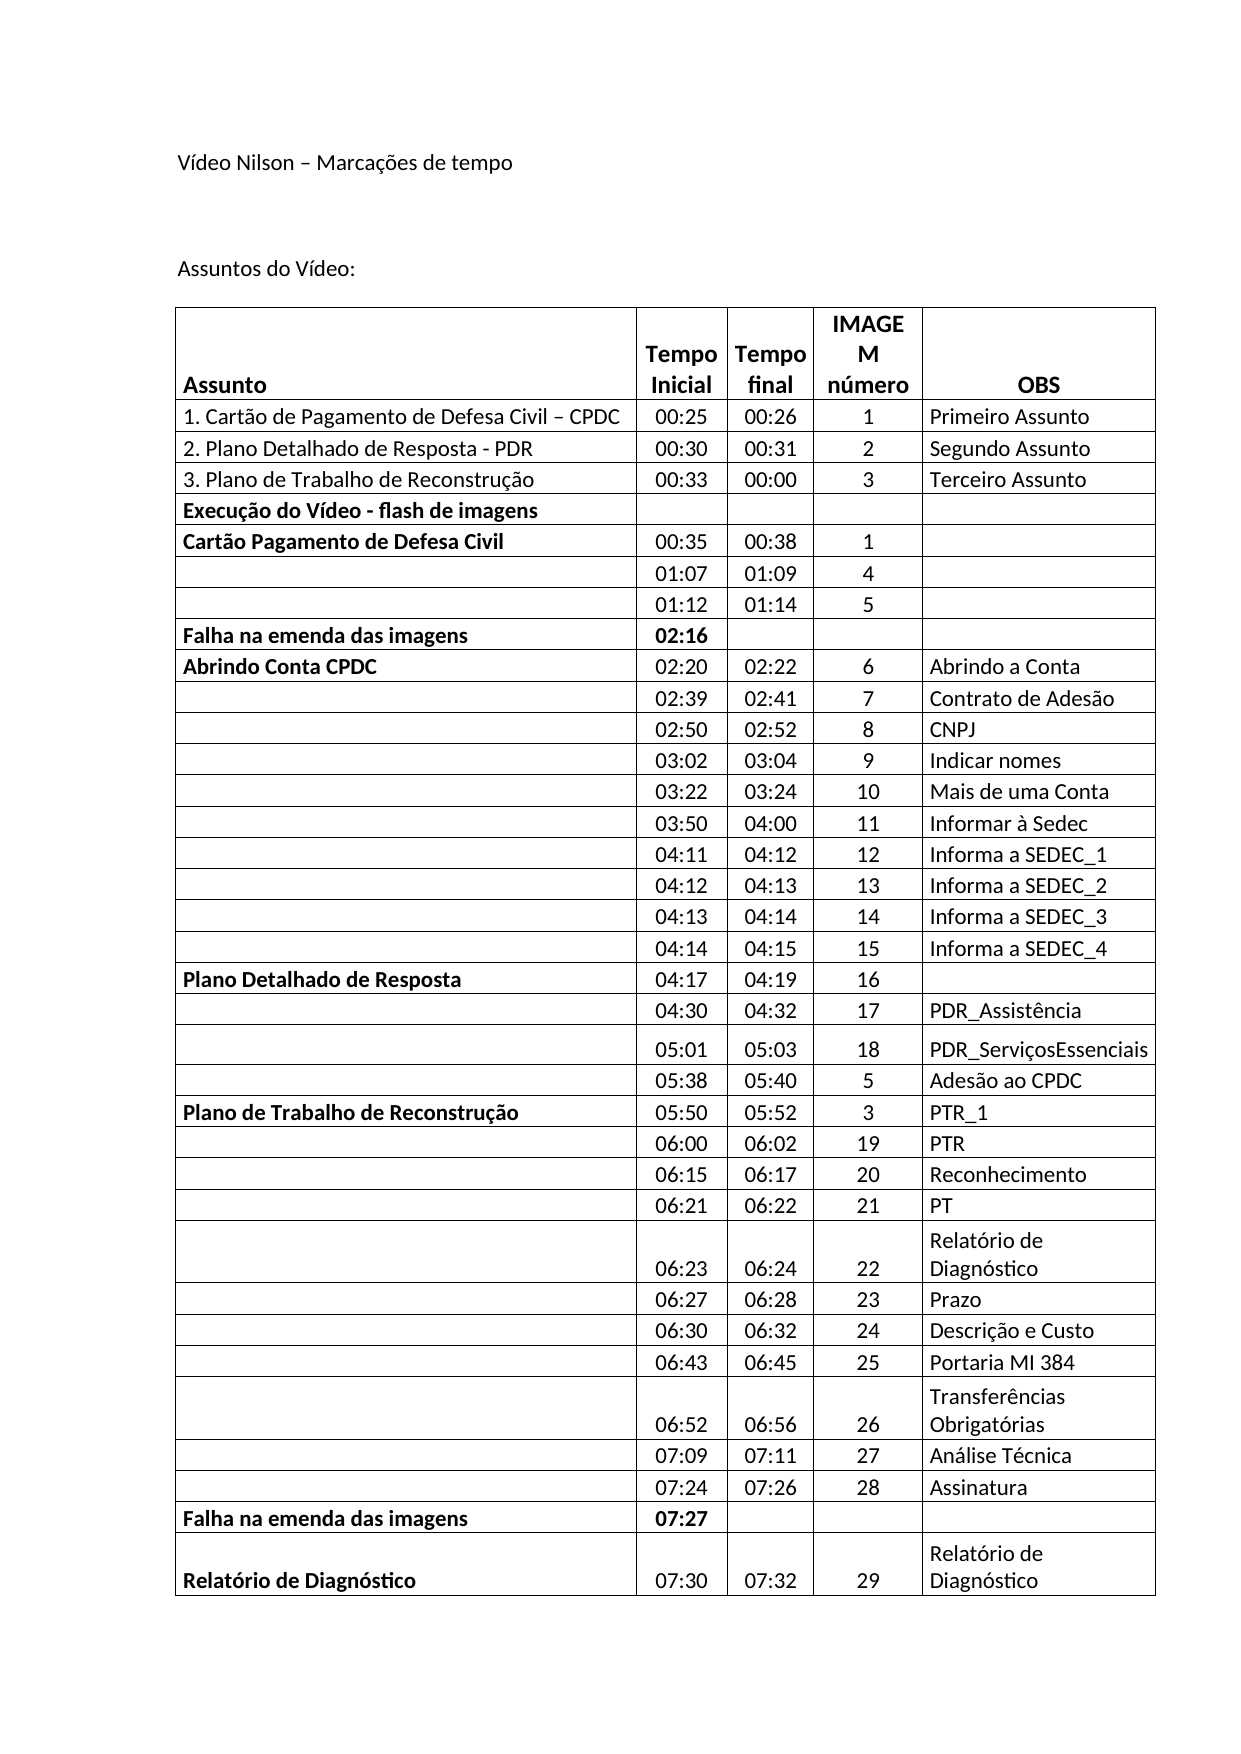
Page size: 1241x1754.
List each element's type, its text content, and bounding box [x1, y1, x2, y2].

table_cell Abrindo Conta CPDC [176, 650, 636, 681]
table_cell 29 [814, 1533, 922, 1595]
table_cell 5 [814, 588, 922, 618]
table_cell 7 [814, 682, 922, 712]
table_cell [176, 1471, 636, 1501]
table_cell 05:52 [728, 1096, 813, 1126]
table_cell [728, 494, 813, 524]
table_cell 20 [814, 1158, 922, 1188]
table_cell 17 [814, 994, 922, 1024]
table_cell [728, 619, 813, 649]
table_cell [176, 1190, 636, 1220]
table_cell 00:33 [637, 463, 727, 493]
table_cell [923, 1533, 1155, 1595]
table_cell 19 [814, 1127, 922, 1157]
table_cell Assinatura [923, 1471, 1155, 1501]
table_header Tempo final [728, 308, 813, 399]
table_cell 6 [814, 650, 922, 681]
table_cell Reconhecimento [923, 1158, 1155, 1188]
table_cell [923, 557, 1155, 587]
table_cell [814, 494, 922, 524]
table_cell Primeiro Assunto [923, 400, 1155, 431]
table_cell [176, 1221, 636, 1282]
table_cell 06:24 [728, 1221, 813, 1282]
table_cell Cartão Pagamento de Defesa Civil [176, 525, 636, 556]
table_cell [923, 1502, 1155, 1532]
table_cell 06:22 [728, 1190, 813, 1220]
text Vídeo Nilson – Marcações de tempo [177, 148, 1063, 176]
table_cell 8 [814, 713, 922, 743]
table_cell 03:24 [728, 775, 813, 806]
table_cell 02:52 [728, 713, 813, 743]
table_cell 06:28 [728, 1283, 813, 1313]
table_cell 04:11 [637, 838, 727, 868]
table_cell [814, 1502, 922, 1532]
table_cell 04:32 [728, 994, 813, 1024]
table_cell 07:30 [637, 1533, 727, 1595]
table_cell 06:21 [637, 1190, 727, 1220]
table_cell 05:03 [728, 1025, 813, 1063]
table_cell [176, 807, 636, 837]
table_cell Execução do Vídeo - flash de imagens [176, 494, 636, 524]
table_header OBS [923, 308, 1155, 399]
table_cell PTR [923, 1127, 1155, 1157]
table_cell 01:14 [728, 588, 813, 618]
table_cell 06:02 [728, 1127, 813, 1157]
table_cell 04:00 [728, 807, 813, 837]
table_cell Terceiro Assunto [923, 463, 1155, 493]
table_cell Informa a SEDEC_1 [923, 838, 1155, 868]
table_cell 1 [814, 400, 922, 431]
table_cell [923, 525, 1155, 556]
table_cell 04:13 [637, 900, 727, 931]
table_cell [923, 963, 1155, 993]
text Assuntos do Vídeo: [177, 254, 1063, 282]
table_cell 04:17 [637, 963, 727, 993]
table_cell [923, 494, 1155, 524]
table_cell Relatório de Diagnóstico [176, 1533, 636, 1595]
table_cell 04:12 [728, 838, 813, 868]
table_cell [176, 932, 636, 962]
table_cell [176, 1065, 636, 1095]
table_cell 03:04 [728, 744, 813, 774]
table_cell 00:35 [637, 525, 727, 556]
table_cell Contrato de Adesão [923, 682, 1155, 712]
table_cell [176, 588, 636, 618]
table_cell [176, 869, 636, 899]
table_cell 07:32 [728, 1533, 813, 1595]
table_cell 05:01 [637, 1025, 727, 1063]
table_cell [814, 619, 922, 649]
table_cell 4 [814, 557, 922, 587]
table_cell 22 [814, 1221, 922, 1282]
table_header Tempo Inicial [637, 308, 727, 399]
table_cell 14 [814, 900, 922, 931]
table_cell Indicar nomes [923, 744, 1155, 774]
table_cell Plano de Trabalho de Reconstrução [176, 1096, 636, 1126]
table_cell 03:02 [637, 744, 727, 774]
table_cell 07:11 [728, 1440, 813, 1470]
table_cell Informar à Sedec [923, 807, 1155, 837]
table_cell 5 [814, 1065, 922, 1095]
table_cell 02:41 [728, 682, 813, 712]
table_cell Informa a SEDEC_4 [923, 932, 1155, 962]
table_cell 02:39 [637, 682, 727, 712]
table_cell 07:09 [637, 1440, 727, 1470]
table_cell 18 [814, 1025, 922, 1063]
table_cell 07:24 [637, 1471, 727, 1501]
table_cell 03:50 [637, 807, 727, 837]
table_cell 06:30 [637, 1315, 727, 1345]
table_cell 13 [814, 869, 922, 899]
table_cell 06:52 [637, 1377, 727, 1438]
table_cell CNPJ [923, 713, 1155, 743]
table_cell 06:56 [728, 1377, 813, 1438]
table_cell [176, 1158, 636, 1188]
table_cell 03:22 [637, 775, 727, 806]
table_cell [176, 900, 636, 931]
table_cell 06:00 [637, 1127, 727, 1157]
table_cell Segundo Assunto [923, 432, 1155, 462]
table_cell 1. Cartão de Pagamento de Defesa Civil – CPDC [176, 400, 636, 431]
table_cell Plano Detalhado de Resposta [176, 963, 636, 993]
table_cell 21 [814, 1190, 922, 1220]
table_cell Portaria MI 384 [923, 1346, 1155, 1376]
table_cell [176, 1346, 636, 1376]
table_header Assunto [176, 308, 636, 399]
table_cell 10 [814, 775, 922, 806]
table_cell Abrindo a Conta [923, 650, 1155, 681]
table_cell [923, 588, 1155, 618]
table_cell 11 [814, 807, 922, 837]
table_cell [176, 1025, 636, 1063]
table_cell 02:16 [637, 619, 727, 649]
table_cell 3 [814, 1096, 922, 1126]
table_cell 04:15 [728, 932, 813, 962]
table_cell 3. Plano de Trabalho de Reconstrução [176, 463, 636, 493]
table_cell 00:00 [728, 463, 813, 493]
table_cell 06:23 [637, 1221, 727, 1282]
table_cell 06:32 [728, 1315, 813, 1345]
table_cell 12 [814, 838, 922, 868]
table_cell Transferências Obrigatórias [923, 1377, 1155, 1438]
table_cell 04:14 [728, 900, 813, 931]
table_cell 01:09 [728, 557, 813, 587]
table_cell [176, 1440, 636, 1470]
table_cell Relatório de Diagnóstico [923, 1221, 1155, 1282]
table_cell Prazo [923, 1283, 1155, 1313]
table_cell 2 [814, 432, 922, 462]
table_cell 9 [814, 744, 922, 774]
table_cell 02:20 [637, 650, 727, 681]
table_cell 28 [814, 1471, 922, 1501]
table_cell PTR_1 [923, 1096, 1155, 1126]
table_cell 06:15 [637, 1158, 727, 1188]
table_cell [728, 1502, 813, 1532]
table_cell 00:31 [728, 432, 813, 462]
table_cell 1 [814, 525, 922, 556]
table_cell 05:50 [637, 1096, 727, 1126]
table_cell Falha na emenda das imagens [176, 619, 636, 649]
table_cell 06:45 [728, 1346, 813, 1376]
table_cell 00:26 [728, 400, 813, 431]
table_cell [923, 619, 1155, 649]
table_cell 07:26 [728, 1471, 813, 1501]
table_cell 06:17 [728, 1158, 813, 1188]
table_cell 04:14 [637, 932, 727, 962]
table_cell [176, 994, 636, 1024]
table_cell 07:27 [637, 1502, 727, 1532]
table_cell Adesão ao CPDC [923, 1065, 1155, 1095]
table_cell [176, 775, 636, 806]
table_cell [176, 557, 636, 587]
table_cell [176, 1377, 636, 1438]
table_cell Descrição e Custo [923, 1315, 1155, 1345]
table_cell 00:25 [637, 400, 727, 431]
table_cell 15 [814, 932, 922, 962]
table_cell Informa a SEDEC_3 [923, 900, 1155, 931]
table_cell 01:12 [637, 588, 727, 618]
table_cell PDR_ServiçosEssenciais [923, 1025, 1155, 1063]
table_cell 04:19 [728, 963, 813, 993]
table_cell 04:30 [637, 994, 727, 1024]
table_cell 16 [814, 963, 922, 993]
table_cell 04:13 [728, 869, 813, 899]
table_cell 2. Plano Detalhado de Resposta - PDR [176, 432, 636, 462]
table_cell 06:43 [637, 1346, 727, 1376]
table_cell 00:38 [728, 525, 813, 556]
table_cell 23 [814, 1283, 922, 1313]
table_cell [176, 838, 636, 868]
table_cell 25 [814, 1346, 922, 1376]
table_cell 27 [814, 1440, 922, 1470]
table_cell 05:38 [637, 1065, 727, 1095]
table_cell [176, 1283, 636, 1313]
table_cell [176, 682, 636, 712]
table_cell 02:50 [637, 713, 727, 743]
table_cell PDR_Assistência [923, 994, 1155, 1024]
table_cell 26 [814, 1377, 922, 1438]
table_cell 3 [814, 463, 922, 493]
table_cell 24 [814, 1315, 922, 1345]
table_cell [176, 1315, 636, 1345]
table_cell Falha na emenda das imagens [176, 1502, 636, 1532]
table_cell 06:27 [637, 1283, 727, 1313]
table_cell [176, 713, 636, 743]
table_cell 04:12 [637, 869, 727, 899]
table_cell Mais de uma Conta [923, 775, 1155, 806]
table_cell 00:30 [637, 432, 727, 462]
table_cell 02:22 [728, 650, 813, 681]
table_cell [637, 494, 727, 524]
table_cell [176, 744, 636, 774]
table_cell [176, 1127, 636, 1157]
table_header IMAGEM número [814, 308, 922, 399]
table_cell Análise Técnica [923, 1440, 1155, 1470]
table_cell 01:07 [637, 557, 727, 587]
table_cell 05:40 [728, 1065, 813, 1095]
table_cell Informa a SEDEC_2 [923, 869, 1155, 899]
table_cell PT [923, 1190, 1155, 1220]
